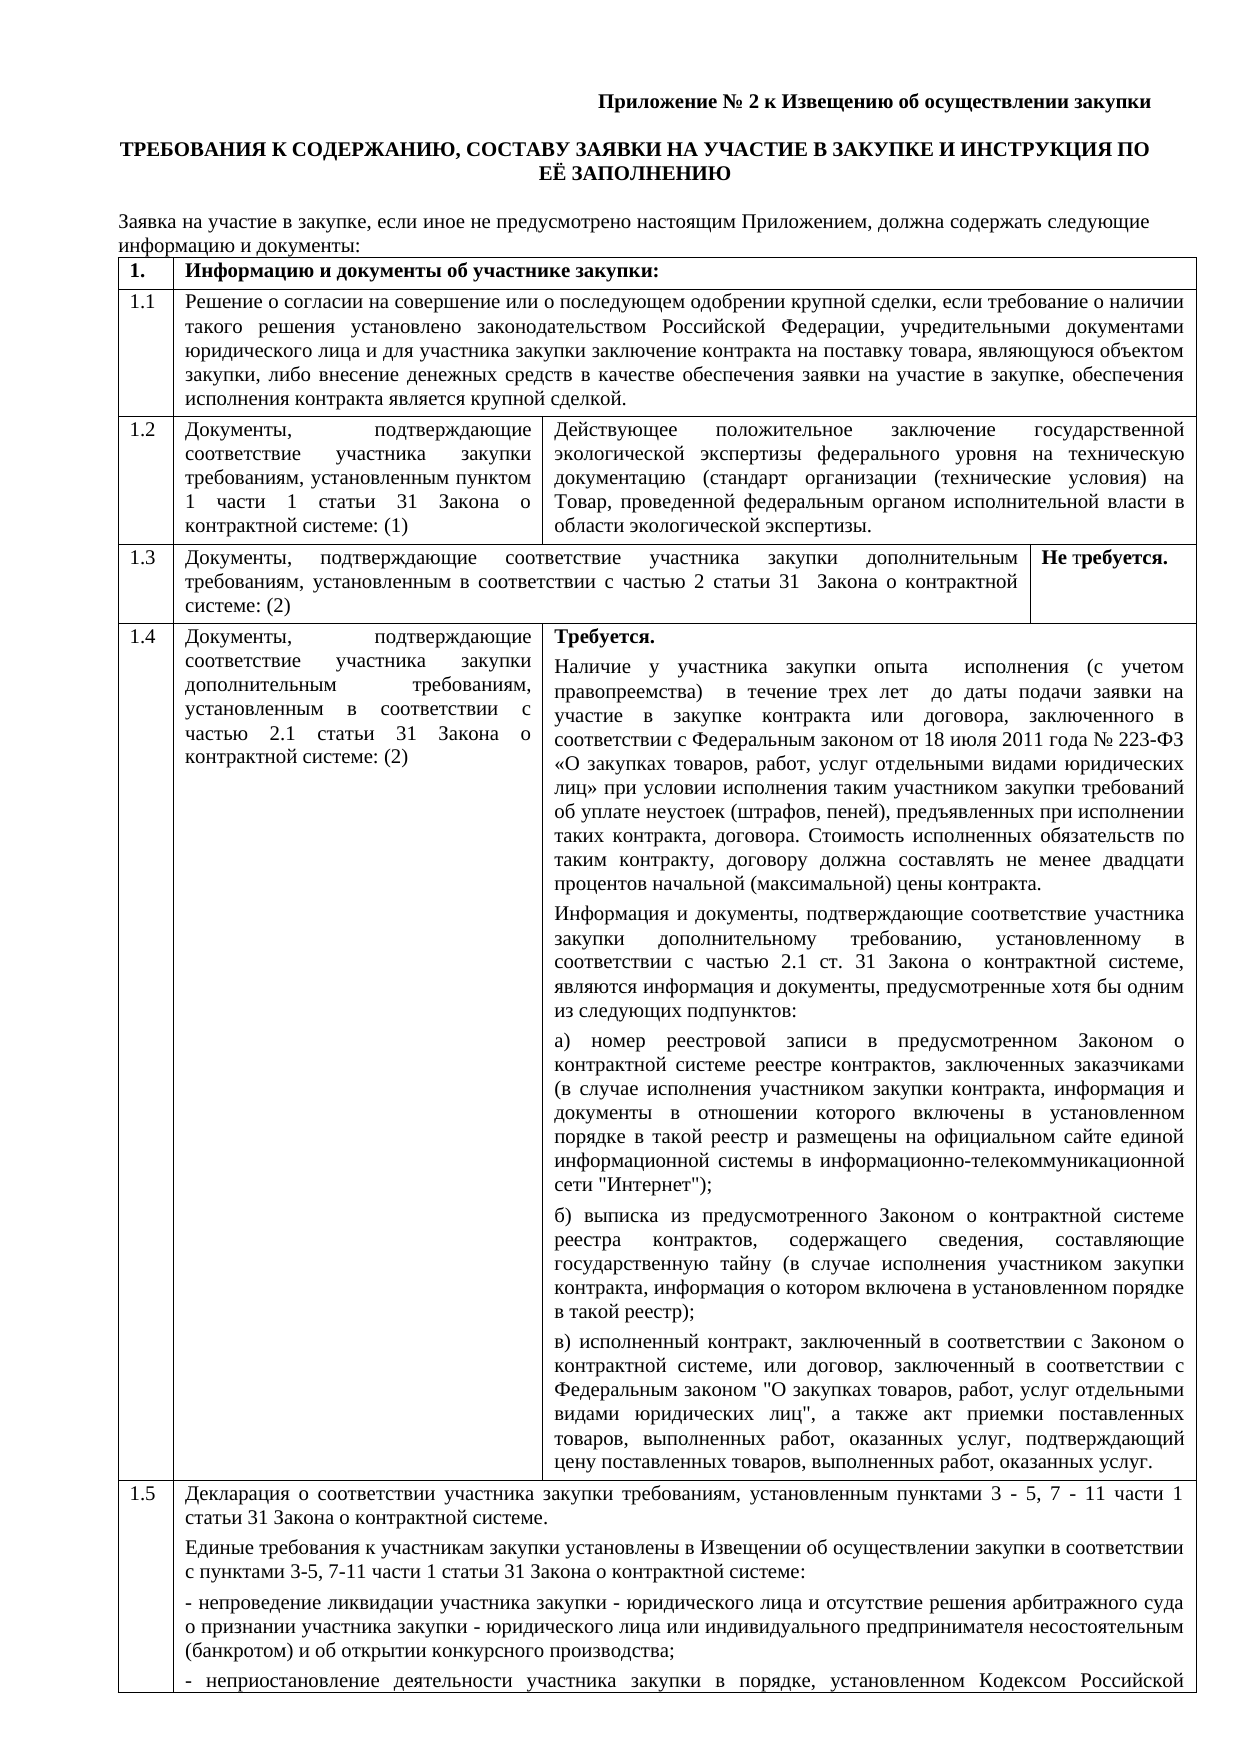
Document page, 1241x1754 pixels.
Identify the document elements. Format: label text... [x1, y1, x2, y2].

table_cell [174, 1481, 1196, 1692]
table_cell Решение о согласии на совершение или о последующем одобрении крупной сделки, если требование о наличии такого решения установлено законодательством Российской Федерации, учредительными документами юридического лица и для участника закупки заключение контракта на поставку товара, являющуюся объектом закупки, либо внесение денежных средств в качестве обеспечения заявки на участие в закупке, обеспечения исполнения контракта является крупной сделкой. [174, 290, 1196, 416]
table_cell 1.5 [119, 1481, 173, 1692]
table_cell Действующее положительное заключение государственной экологической экспертизы федерального уровня на техническую документацию (стандарт организации (технические условия) на Товар, проведенной федеральным органом исполнительной власти в области экологической экспертизы. [543, 417, 1196, 544]
table_cell 1.4 [119, 624, 173, 1480]
table_header 1. [119, 258, 173, 288]
table_cell Требуется. Наличие у участника закупки опыта исполнения (с учетом правопреемства) в течение трех лет до даты подачи заявки на участие в закупке контракта или договора, заключенного в соответствии с Федеральным законом от 18 июля 2011 года № 223-ФЗ «О закупках товаров, работ, услуг отдельными видами юридических лиц» при условии исполнения таким участником закупки требований об уплате неустоек (штрафов, пеней), предъявленных при исполнении таких контракта, договора. Стоимость исполненных обязательств по таким контракту, договору должна составлять не менее двадцати процентов начальной (максимальной) цены контракта. Информация и документы, подтверждающие соответствие участника закупки дополнительному требованию, установленному в соответствии с частью 2.1 ст. 31 Закона о контрактной системе, являются информация и документы, предусмотренные хотя бы одним из следующих подпунктов: а) номер реестровой записи в предусмотренном Законом о контрактной системе реестре контрактов, заключенных заказчиками (в случае исполнения участником закупки контракта, информация и документы в отношении которого включены в установленном порядке в такой реестр и размещены на официальном сайте единой информационной системы в информационно-телекоммуникационной сети "Интернет"); б) выписка из предусмотренного Законом о контрактной системе реестра контрактов, содержащего сведения, составляющие государственную тайну (в случае исполнения участником закупки контракта, информация о котором включена в установленном порядке в такой реестр); в) исполненный контракт, заключенный в соответствии с Законом о контрактной системе, или договор, заключенный в соответствии с Федеральным законом "О закупках товаров, работ, услуг отдельными видами юридических лиц", а также акт приемки поставленных товаров, выполненных работ, оказанных услуг, подтверждающий цену поставленных товаров, выполненных работ, оказанных услуг. [543, 624, 1196, 1480]
table_cell Документы, подтверждающие соответствие участника закупки дополнительным требованиям, установленным в соответствии с частью 2.1 статьи 31 Закона о контрактной системе: (2) [174, 624, 542, 1480]
table_cell Документы, подтверждающие соответствие участника закупки дополнительным требованиям, установленным в соответствии с частью 2 статьи 31 Закона о контрактной системе: (2) [174, 545, 1030, 623]
table_cell Не требуется. [1031, 545, 1196, 623]
table_cell 1.3 [119, 545, 173, 623]
table_header Информацию и документы об участнике закупки: [174, 258, 1196, 288]
table_cell 1.2 [119, 417, 173, 544]
table_cell 1.1 [119, 290, 173, 416]
text ТРЕБОВАНИЯ К СОДЕРЖАНИЮ, СОСТАВУ ЗАЯВКИ НА УЧАСТИЕ В ЗАКУПКЕ И ИНСТРУКЦИЯ ПО ЕЁ ЗАПОЛНЕНИЮ [118, 137, 1152, 185]
text Приложение № 2 к Извещению об осуществлении закупки [118, 89, 1152, 113]
text Заявка на участие в закупке, если иное не предусмотрено настоящим Приложением, должна содержать следующие информацию и документы: [118, 209, 1152, 257]
table_cell Документы, подтверждающие соответствие участника закупки требованиям, установленным пунктом 1 части 1 статьи 31 Закона о контрактной системе: (1) [174, 417, 542, 544]
